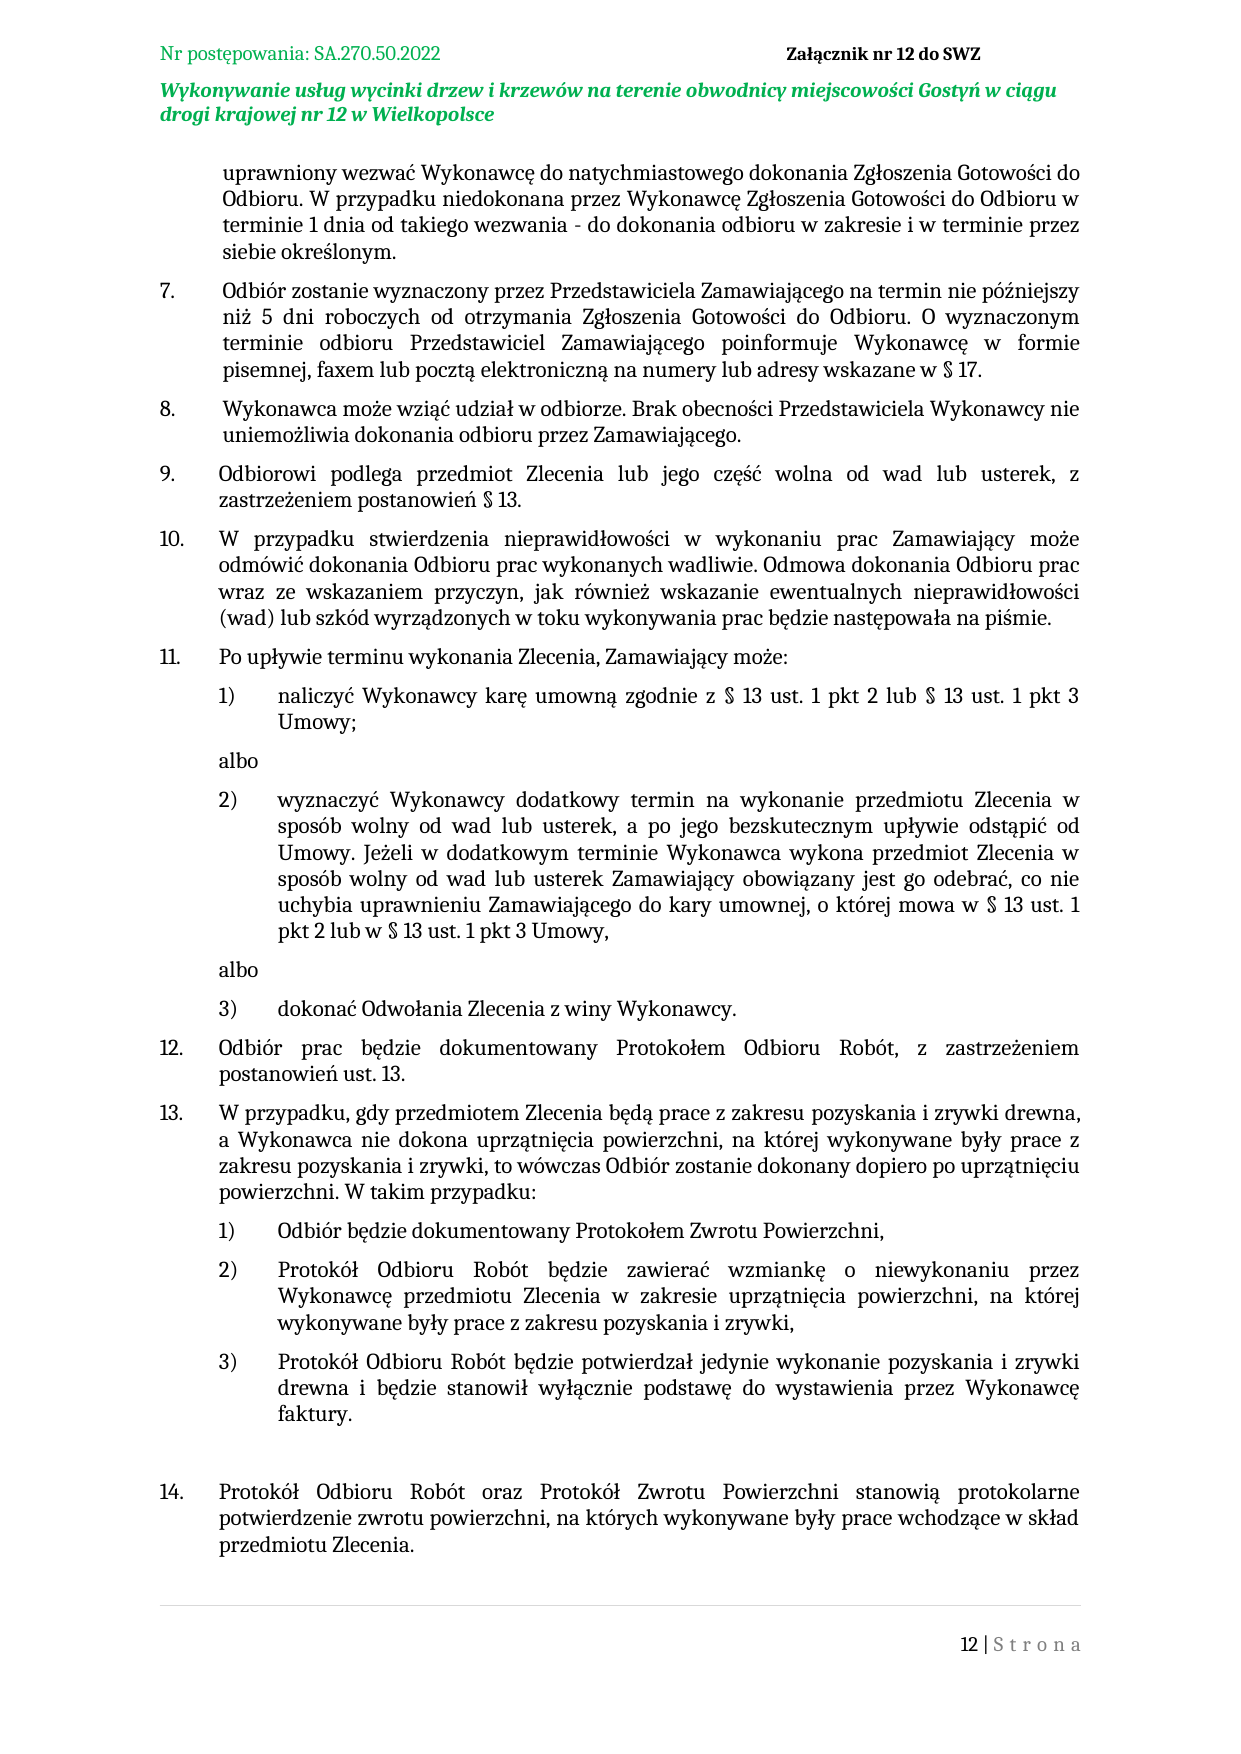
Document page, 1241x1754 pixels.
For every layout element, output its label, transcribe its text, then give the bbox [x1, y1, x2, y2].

list Odbiorowi podlega przedmiot Zlecenia lub jego część wolna od wad lub usterek, z zastrzeżeniem postanowień § 13. [159, 461, 1081, 513]
list Odbiór prac będzie dokumentowany Protokołem Odbioru Robót, z zastrzeżeniem postanowień ust. 13. [159, 1035, 1081, 1088]
list Protokół Odbioru Robót będzie potwierdzał jedynie wykonanie pozyskania i zrywki drewna i będzie stanowił wyłącznie podstawę do wystawienia przez Wykonawcę faktury. [218, 1348, 1081, 1427]
list dokonać Odwołania Zlecenia z winy Wykonawcy. [218, 996, 1081, 1022]
list W przypadku, gdy przedmiotem Zlecenia będą prace z zakresu pozyskania i zrywki drewna, a Wykonawca nie dokona uprzątnięcia powierzchni, na której wykonywane były prace z zakresu pozyskania i zrywki, to wówczas Odbiór zostanie dokonany dopiero po uprzątnięciu powierzchni. W takim przypadku: [159, 1100, 1081, 1206]
list Protokół Odbioru Robót oraz Protokół Zwrotu Powierzchni stanowią protokolarne potwierdzenie zwrotu powierzchni, na których wykonywane były prace wchodzące w skład przedmiotu Zlecenia. [159, 1479, 1081, 1558]
list Po upływie terminu wykonania Zlecenia, Zamawiający może: [159, 644, 1081, 670]
text albo [218, 748, 1081, 774]
list naliczyć Wykonawcy karę umowną zgodnie z § 13 ust. 1 pkt 2 lub § 13 ust. 1 pkt 3 Umowy; [218, 682, 1081, 735]
list wyznaczyć Wykonawcy dodatkowy termin na wykonanie przedmiotu Zlecenia w sposób wolny od wad lub usterek, a po jego bezskutecznym upływie odstąpić od Umowy. Jeżeli w dodatkowym terminie Wykonawca wykona przedmiot Zlecenia w sposób wolny od wad lub usterek Zamawiający obowiązany jest go odebrać, co nie uchybia uprawnieniu Zamawiającego do kary umownej, o której mowa w § 13 ust. 1 pkt 2 lub w § 13 ust. 1 pkt 3 Umowy, [218, 787, 1081, 945]
text albo [218, 957, 1081, 983]
list Odbiór zostanie wyznaczony przez Przedstawiciela Zamawiającego na termin nie późniejszy niż 5 dni roboczych od otrzymania Zgłoszenia Gotowości do Odbioru. O wyznaczonym terminie odbioru Przedstawiciel Zamawiającego poinformuje Wykonawcę w formie pisemnej, faxem lub pocztą elektroniczną na numery lub adresy wskazane w § 17. [159, 277, 1081, 383]
list Wykonawca może wziąć udział w odbiorze. Brak obecności Przedstawiciela Wykonawcy nie uniemożliwia dokonania odbioru przez Zamawiającego. [159, 395, 1081, 448]
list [159, 159, 1081, 265]
list Odbiór będzie dokumentowany Protokołem Zwrotu Powierzchni, [218, 1218, 1081, 1244]
list W przypadku stwierdzenia nieprawidłowości w wykonaniu prac Zamawiający może odmówić dokonania Odbioru prac wykonanych wadliwie. Odmowa dokonania Odbioru prac wraz ze wskazaniem przyczyn, jak również wskazanie ewentualnych nieprawidłowości (wad) lub szkód wyrządzonych w toku wykonywania prac będzie następowała na piśmie. [159, 526, 1081, 631]
list Protokół Odbioru Robót będzie zawierać wzmiankę o niewykonaniu przez Wykonawcę przedmiotu Zlecenia w zakresie uprzątnięcia powierzchni, na której wykonywane były prace z zakresu pozyskania i zrywki, [218, 1257, 1081, 1336]
